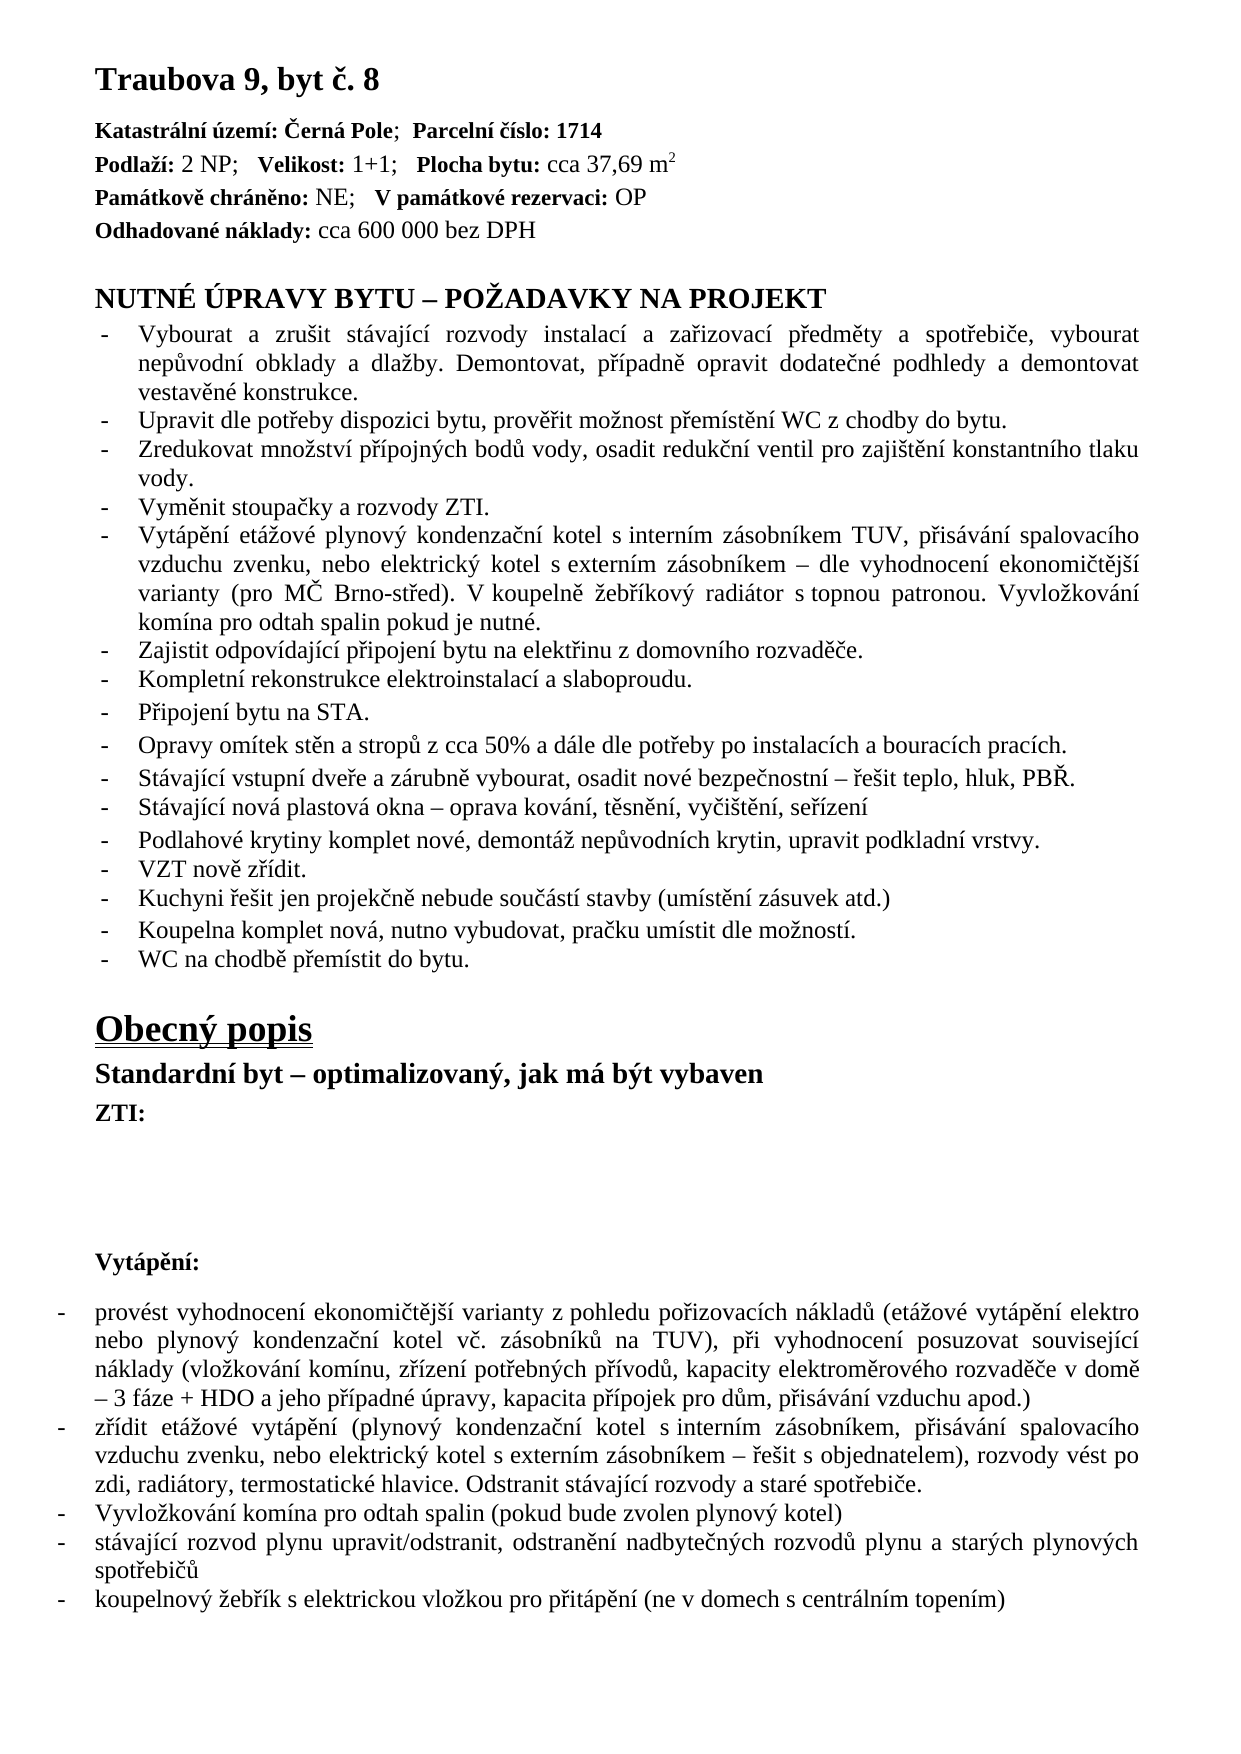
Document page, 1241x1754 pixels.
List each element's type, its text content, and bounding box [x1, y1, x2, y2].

list Kompletní rekonstrukce elektroinstalací a slaboproudu. [100, 664, 1140, 693]
list WC na chodbě přemístit do bytu. [100, 944, 1140, 973]
list Stávající vstupní dveře a zárubně vybourat, osadit nové bezpečnostní – řešit teplo, hluk, PBŘ. [100, 763, 1140, 792]
list Opravy omítek stěn a stropů z cca 50% a dále dle potřeby po instalacích a bouracích pracích. [100, 730, 1140, 759]
list Vybourat a zrušit stávající rozvody instalací a zařizovací předměty a spotřebiče, vybourat nepůvodní obklady a dlažby. Demontovat, případně opravit dodatečné podhledy a demontovat vestavěné konstrukce. [100, 319, 1140, 406]
text Odhadované náklady: cca 600 000 bez DPH [94, 215, 1140, 243]
list provést vyhodnocení ekonomičtější varianty z pohledu pořizovacích nákladů (etážové vytápění elektro nebo plynový kondenzační kotel vč. zásobníků na TUV), při vyhodnocení posuzovat související náklady (vložkování komínu, zřízení potřebných přívodů, kapacity elektroměrového rozvaděče v domě – 3 fáze + HDO a jeho případné úpravy, kapacita přípojek pro dům, přisávání vzduchu apod.) [57, 1297, 1140, 1412]
list Kuchyni řešit jen projekčně nebude součástí stavby (umístění zásuvek atd.) [100, 883, 1140, 911]
text Obecný popis [94, 1006, 1140, 1049]
list Upravit dle potřeby dispozici bytu, prověřit možnost přemístění WC z chodby do bytu. [100, 406, 1140, 434]
list Vyměnit stoupačky a rozvody ZTI. [100, 492, 1140, 521]
text Vytápění: [94, 1247, 1140, 1276]
text Standardní byt – optimalizovaný, jak má být vybaven [94, 1056, 1140, 1089]
text Památkově chráněno: NE; V památkové rezervaci: OP [94, 182, 1140, 210]
list koupelnový žebřík s elektrickou vložkou pro přitápění (ne v domech s centrálním topením) [57, 1584, 1140, 1613]
list Zajistit odpovídající připojení bytu na elektřinu z domovního rozvaděče. [100, 636, 1140, 664]
list zřídit etážové vytápění (plynový kondenzační kotel s interním zásobníkem, přisávání spalovacího vzduchu zvenku, nebo elektrický kotel s externím zásobníkem – řešit s objednatelem), rozvody vést po zdi, radiátory, termostatické hlavice. Odstranit stávající rozvody a staré spotřebiče. [57, 1412, 1140, 1498]
text Katastrální území: Černá Pole; Parcelní číslo: 1714 [94, 116, 1140, 144]
text Podlaží: 2 NP; Velikost: 1+1; Plocha bytu: cca 37,69 m2 [94, 149, 1140, 177]
list Koupelna komplet nová, nutno vybudovat, pračku umístit dle možností. [100, 916, 1140, 944]
list Stávající nová plastová okna – oprava kování, těsnění, vyčištění, seřízení [100, 792, 1140, 821]
list Připojení bytu na STA. [100, 697, 1140, 726]
list Zredukovat množství přípojných bodů vody, osadit redukční ventil pro zajištění konstantního tlaku vody. [100, 434, 1140, 492]
list stávající rozvod plynu upravit/odstranit, odstranění nadbytečných rozvodů plynu a starých plynových spotřebičů [57, 1527, 1140, 1584]
list Vyvložkování komína pro odtah spalin (pokud bude zvolen plynový kotel) [57, 1498, 1140, 1527]
list Vytápění etážové plynový kondenzační kotel s interním zásobníkem TUV, přisávání spalovacího vzduchu zvenku, nebo elektrický kotel s externím zásobníkem – dle vyhodnocení ekonomičtější varianty (pro MČ Brno-střed). V koupelně žebříkový radiátor s topnou patronou. Vyvložkování komína pro odtah spalin pokud je nutné. [100, 521, 1140, 636]
text Traubova 9, byt č. 8 [94, 59, 1140, 97]
list VZT nově zřídit. [100, 854, 1140, 883]
list Podlahové krytiny komplet nové, demontáž nepůvodních krytin, upravit podkladní vrstvy. [100, 825, 1140, 854]
text NUTNÉ ÚPRAVY BYTU – POŽADAVKY NA PROJEKT [94, 281, 1140, 314]
text ZTI: [94, 1098, 1140, 1127]
